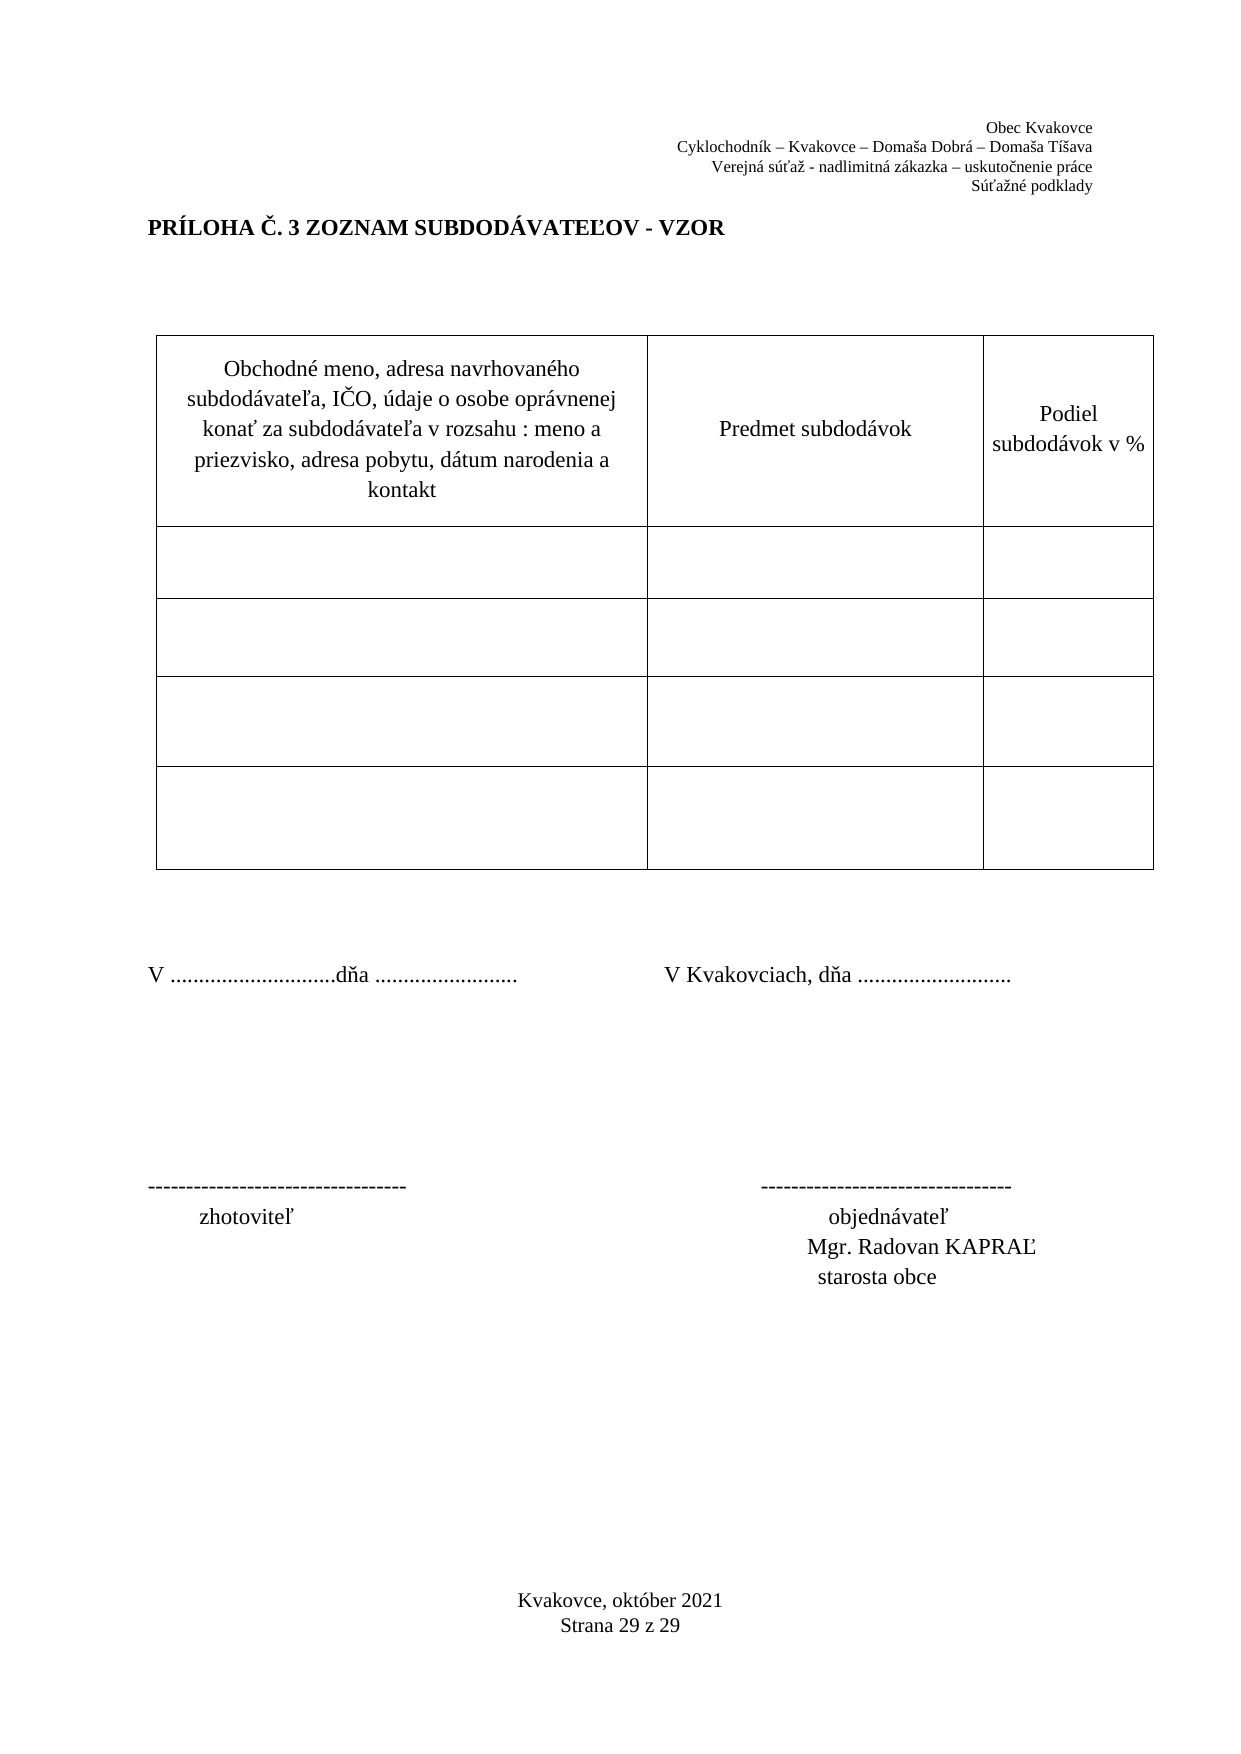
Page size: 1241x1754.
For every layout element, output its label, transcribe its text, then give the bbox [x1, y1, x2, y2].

text zhotoviteľ objednávateľ [148, 1203, 1092, 1229]
table_header Predmet subdodávok [648, 336, 983, 526]
table_cell [157, 677, 647, 766]
table_cell [648, 677, 983, 766]
table_cell [984, 677, 1153, 766]
table_cell [157, 599, 647, 676]
table_cell [984, 599, 1153, 676]
table_header Podiel subdodávok v % [984, 336, 1153, 526]
table_cell [648, 599, 983, 676]
table_cell [157, 527, 647, 597]
text Príloha č. 3 ZOZNAM SUBDODÁVATEĽOV - VZOR [148, 214, 1092, 240]
table_cell [648, 527, 983, 597]
text V .............................dňa ......................... V Kvakovciach, dňa ........................... [148, 961, 1092, 987]
table_cell [984, 527, 1153, 597]
table_cell [157, 767, 647, 869]
text ---------------------------------- --------------------------------- [148, 1172, 1092, 1199]
text starosta obce [148, 1263, 1092, 1289]
table_cell [984, 767, 1153, 869]
text Mgr. Radovan KAPRAĽ [221, 1233, 1092, 1259]
table_header Obchodné meno, adresa navrhovaného subdodávateľa, IČO, údaje o osobe oprávnenej konať za subdodávateľa v rozsahu : meno a priezvisko, adresa pobytu, dátum narodenia a kontakt [157, 336, 647, 526]
table_cell [648, 767, 983, 869]
